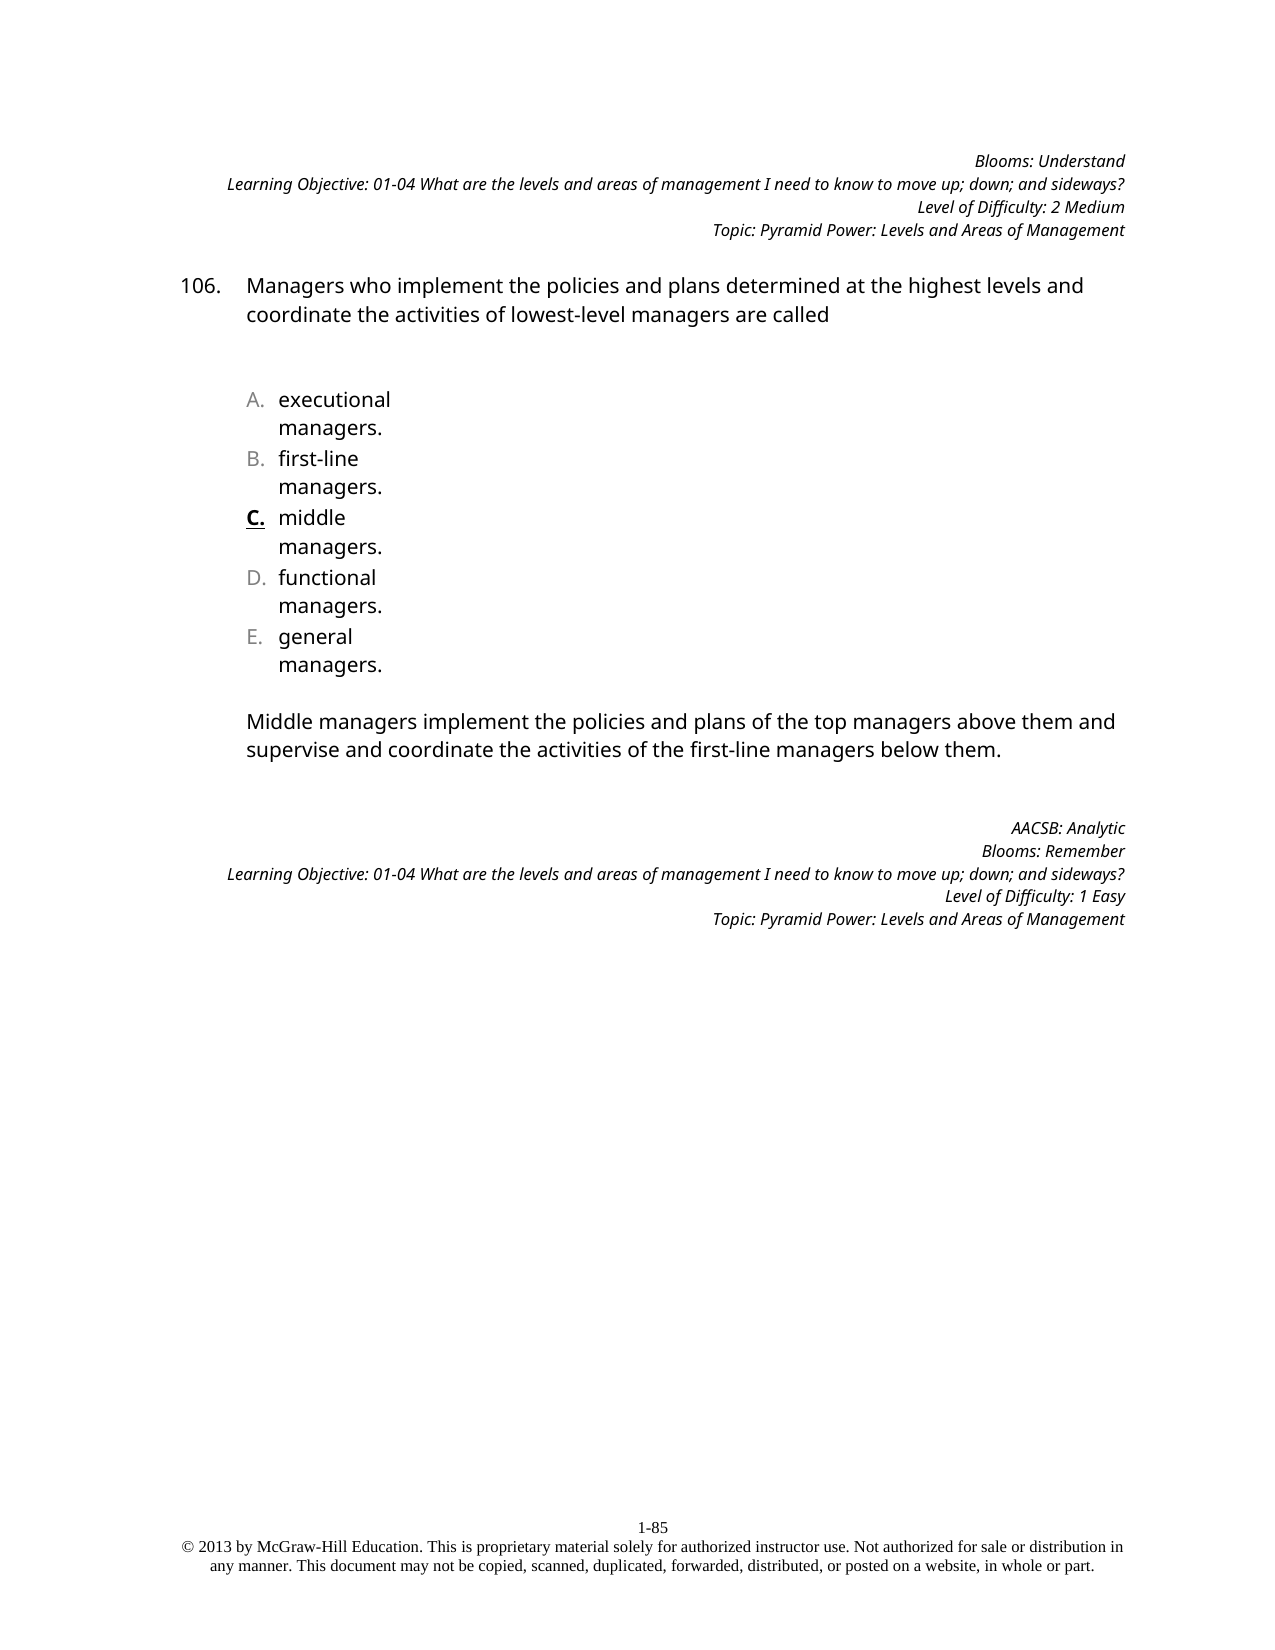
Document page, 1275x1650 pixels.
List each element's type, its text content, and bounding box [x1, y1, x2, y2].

table_header 106. [180, 271, 246, 791]
table_header AACSB: Analytic Blooms: Remember Learning Objective: 01-04 What are the levels and areas of management I need to know to move up; down; and sideways? Level of Difficulty: 1 Easy Topic: Pyramid Power: Levels and Areas of Management [180, 817, 1125, 958]
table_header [180, 150, 1125, 269]
table_header Managers who implement the policies and plans determined at the highest levels and coordinate the activities of lowest-level managers are called Middle managers implement the policies and plans of the top managers above them and supervise and coordinate the activities of the first-line managers below them. [246, 271, 1125, 791]
